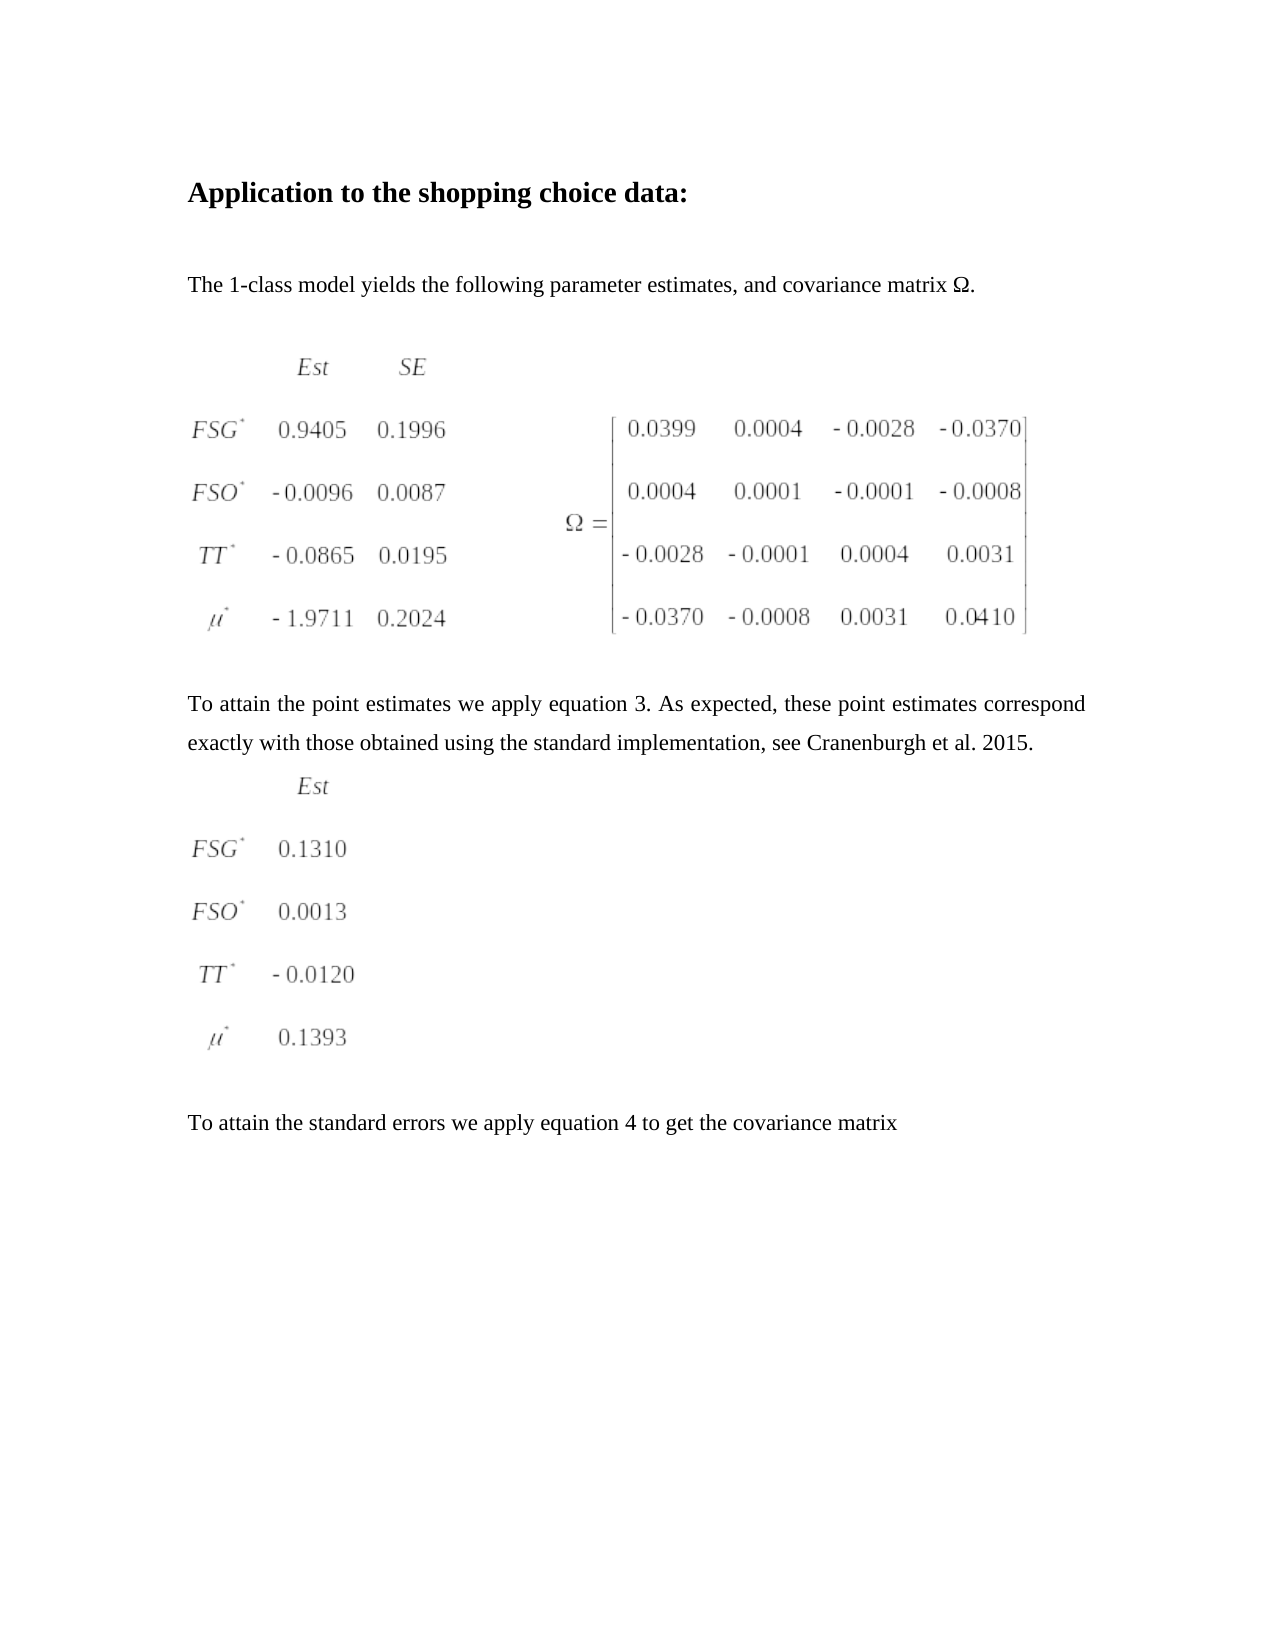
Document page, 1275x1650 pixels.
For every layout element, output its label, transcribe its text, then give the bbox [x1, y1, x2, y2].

text The 1-class model yields the following parameter estimates, and covariance matrix Ω. [187, 271, 1087, 297]
subtitle Application to the shopping choice data: [187, 175, 1087, 208]
text To attain the standard errors we apply equation 4 to get the covariance matrix [187, 1109, 1087, 1135]
text To attain the point estimates we apply equation 3. As expected, these point estimates correspond exactly with those obtained using the standard implementation, see Cranenburgh et al. 2015. [187, 690, 1087, 756]
